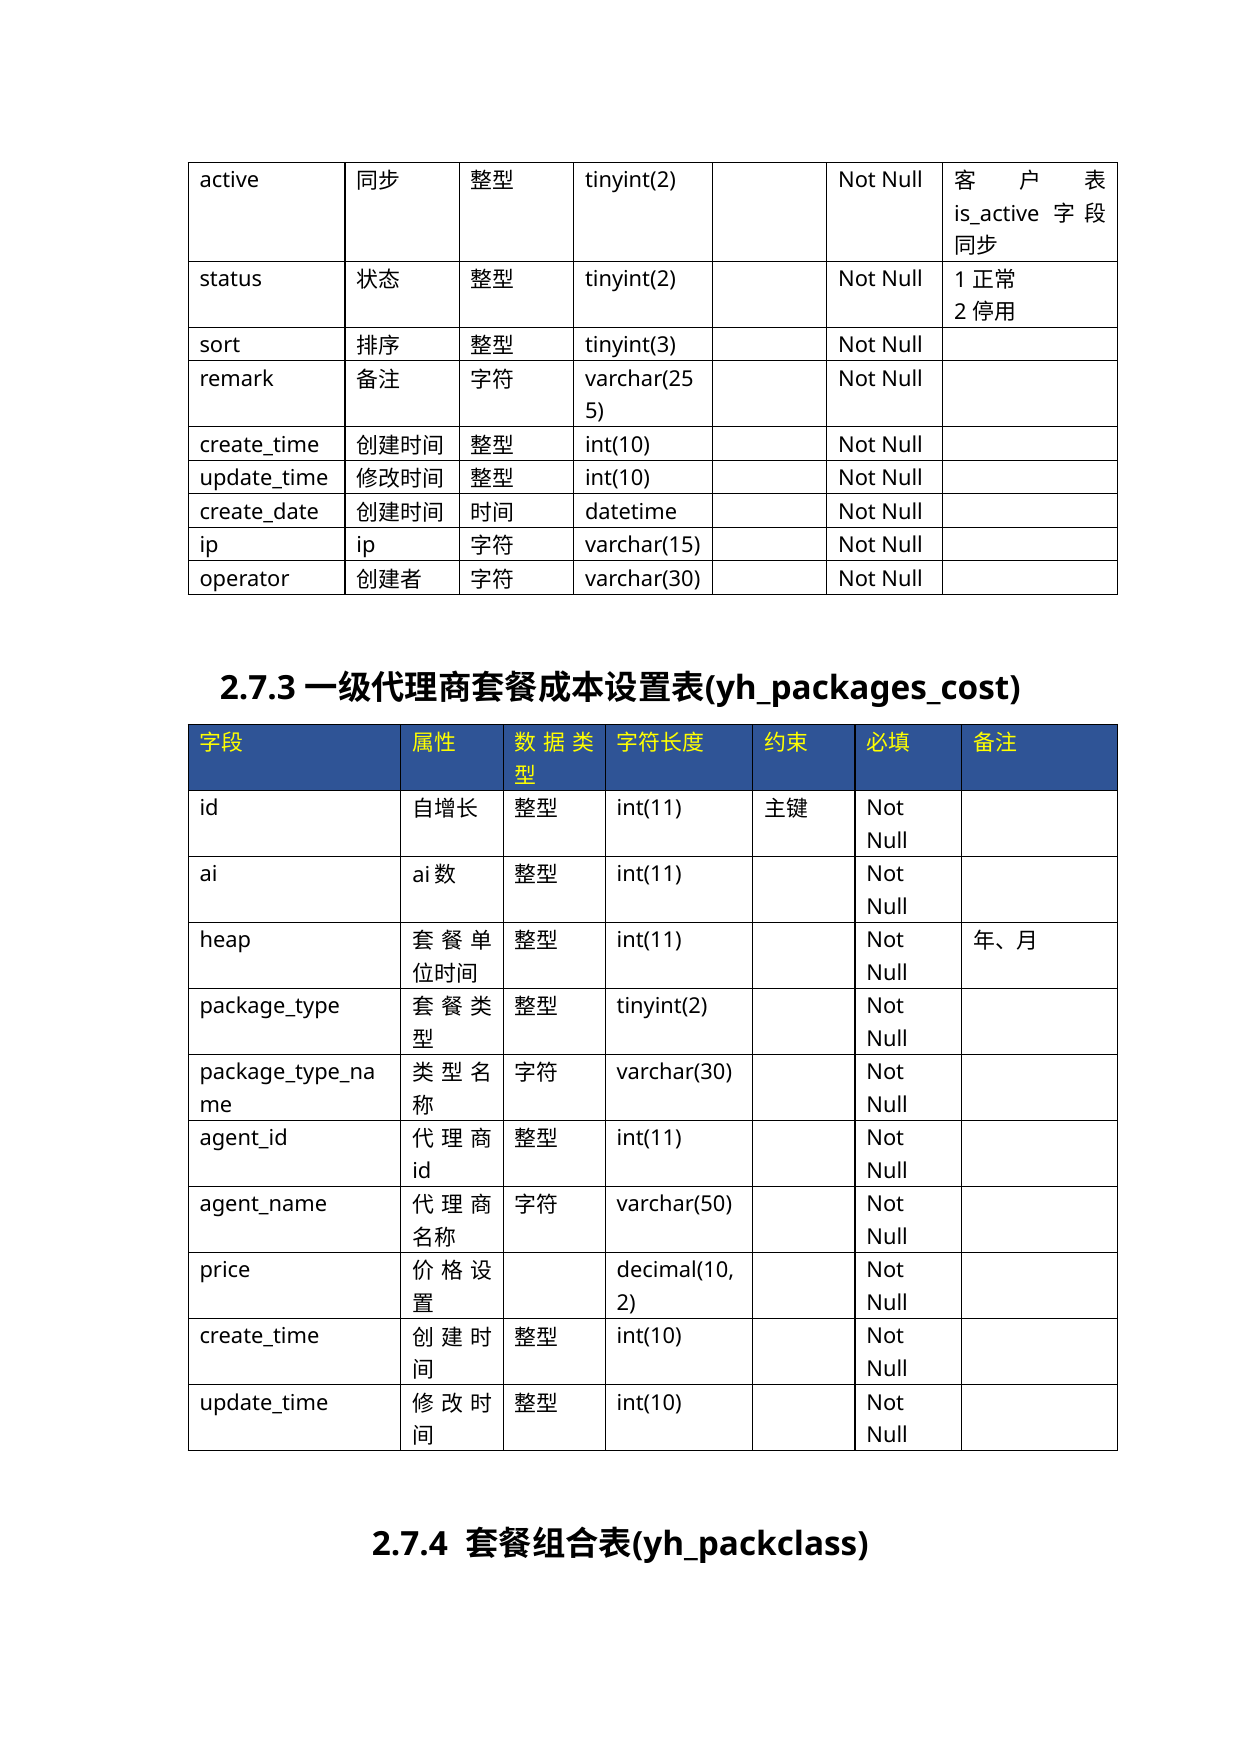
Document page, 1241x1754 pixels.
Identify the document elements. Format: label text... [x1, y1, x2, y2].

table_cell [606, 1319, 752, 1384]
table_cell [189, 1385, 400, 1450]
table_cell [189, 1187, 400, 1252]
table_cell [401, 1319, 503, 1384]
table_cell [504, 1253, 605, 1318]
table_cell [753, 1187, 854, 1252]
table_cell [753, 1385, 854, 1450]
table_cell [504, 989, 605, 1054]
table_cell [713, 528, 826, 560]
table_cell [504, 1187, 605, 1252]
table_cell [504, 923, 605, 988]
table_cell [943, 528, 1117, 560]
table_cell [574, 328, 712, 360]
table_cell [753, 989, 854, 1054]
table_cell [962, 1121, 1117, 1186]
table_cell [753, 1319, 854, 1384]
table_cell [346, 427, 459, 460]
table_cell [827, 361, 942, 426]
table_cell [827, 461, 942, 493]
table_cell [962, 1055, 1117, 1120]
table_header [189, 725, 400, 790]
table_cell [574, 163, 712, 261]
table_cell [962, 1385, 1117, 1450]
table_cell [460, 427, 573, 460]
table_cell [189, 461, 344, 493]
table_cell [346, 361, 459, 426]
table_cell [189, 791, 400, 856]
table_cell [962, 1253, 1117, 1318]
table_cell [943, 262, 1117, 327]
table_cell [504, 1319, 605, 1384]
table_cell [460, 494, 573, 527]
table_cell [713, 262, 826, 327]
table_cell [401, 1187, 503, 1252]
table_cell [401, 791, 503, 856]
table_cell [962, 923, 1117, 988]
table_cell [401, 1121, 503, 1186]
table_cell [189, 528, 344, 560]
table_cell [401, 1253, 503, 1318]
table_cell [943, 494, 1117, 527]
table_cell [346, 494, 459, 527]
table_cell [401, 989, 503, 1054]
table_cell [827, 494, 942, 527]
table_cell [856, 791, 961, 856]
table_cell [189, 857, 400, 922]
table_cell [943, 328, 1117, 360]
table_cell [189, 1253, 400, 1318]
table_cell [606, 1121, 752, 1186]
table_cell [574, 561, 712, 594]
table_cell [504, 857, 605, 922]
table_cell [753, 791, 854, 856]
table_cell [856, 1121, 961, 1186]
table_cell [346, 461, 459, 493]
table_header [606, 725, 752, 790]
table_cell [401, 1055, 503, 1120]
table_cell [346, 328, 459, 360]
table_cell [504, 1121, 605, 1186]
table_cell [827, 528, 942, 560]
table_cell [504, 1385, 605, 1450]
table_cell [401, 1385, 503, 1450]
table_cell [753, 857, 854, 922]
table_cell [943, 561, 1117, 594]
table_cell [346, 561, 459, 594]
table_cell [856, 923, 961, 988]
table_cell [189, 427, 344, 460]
title 2.7.3 一级代理商套餐成本设置表(yh_packages_cost) [187, 652, 1053, 717]
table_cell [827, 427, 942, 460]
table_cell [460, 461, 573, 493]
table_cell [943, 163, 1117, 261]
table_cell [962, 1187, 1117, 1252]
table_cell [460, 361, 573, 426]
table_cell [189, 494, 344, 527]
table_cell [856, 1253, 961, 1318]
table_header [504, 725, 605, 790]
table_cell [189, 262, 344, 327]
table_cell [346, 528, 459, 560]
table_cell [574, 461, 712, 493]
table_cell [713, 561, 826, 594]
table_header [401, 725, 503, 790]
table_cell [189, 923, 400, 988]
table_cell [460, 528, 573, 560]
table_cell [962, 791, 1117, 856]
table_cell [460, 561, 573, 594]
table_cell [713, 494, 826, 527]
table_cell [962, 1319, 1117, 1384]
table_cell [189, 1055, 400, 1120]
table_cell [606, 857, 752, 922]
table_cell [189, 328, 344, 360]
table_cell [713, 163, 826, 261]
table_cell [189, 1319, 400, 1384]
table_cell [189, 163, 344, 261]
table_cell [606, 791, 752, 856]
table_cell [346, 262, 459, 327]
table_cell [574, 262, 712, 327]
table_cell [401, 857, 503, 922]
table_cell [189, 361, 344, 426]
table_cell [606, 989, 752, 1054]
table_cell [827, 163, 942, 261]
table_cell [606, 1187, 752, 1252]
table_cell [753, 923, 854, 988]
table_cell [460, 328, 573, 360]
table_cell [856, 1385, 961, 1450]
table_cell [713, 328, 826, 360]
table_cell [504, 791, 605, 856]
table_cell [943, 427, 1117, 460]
title 2.7.4 套餐组合表(yh_packclass) [187, 1509, 1053, 1574]
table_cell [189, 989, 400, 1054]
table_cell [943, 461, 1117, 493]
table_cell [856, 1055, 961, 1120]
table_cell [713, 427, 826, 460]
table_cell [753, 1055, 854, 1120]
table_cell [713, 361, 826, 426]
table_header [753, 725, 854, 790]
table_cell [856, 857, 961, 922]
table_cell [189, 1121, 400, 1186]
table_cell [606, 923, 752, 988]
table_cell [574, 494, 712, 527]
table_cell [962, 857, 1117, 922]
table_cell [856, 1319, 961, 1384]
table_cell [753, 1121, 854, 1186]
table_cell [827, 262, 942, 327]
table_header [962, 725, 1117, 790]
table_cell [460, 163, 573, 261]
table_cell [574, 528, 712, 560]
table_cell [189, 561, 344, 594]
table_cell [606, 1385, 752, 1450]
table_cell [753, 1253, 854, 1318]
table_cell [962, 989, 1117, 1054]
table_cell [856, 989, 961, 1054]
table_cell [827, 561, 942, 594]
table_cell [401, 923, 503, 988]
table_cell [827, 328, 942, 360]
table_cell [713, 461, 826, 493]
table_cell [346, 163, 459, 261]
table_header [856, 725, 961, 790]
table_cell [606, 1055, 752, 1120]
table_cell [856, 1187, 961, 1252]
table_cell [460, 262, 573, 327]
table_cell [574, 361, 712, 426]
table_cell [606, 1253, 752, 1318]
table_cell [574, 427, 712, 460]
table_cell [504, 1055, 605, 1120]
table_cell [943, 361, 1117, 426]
